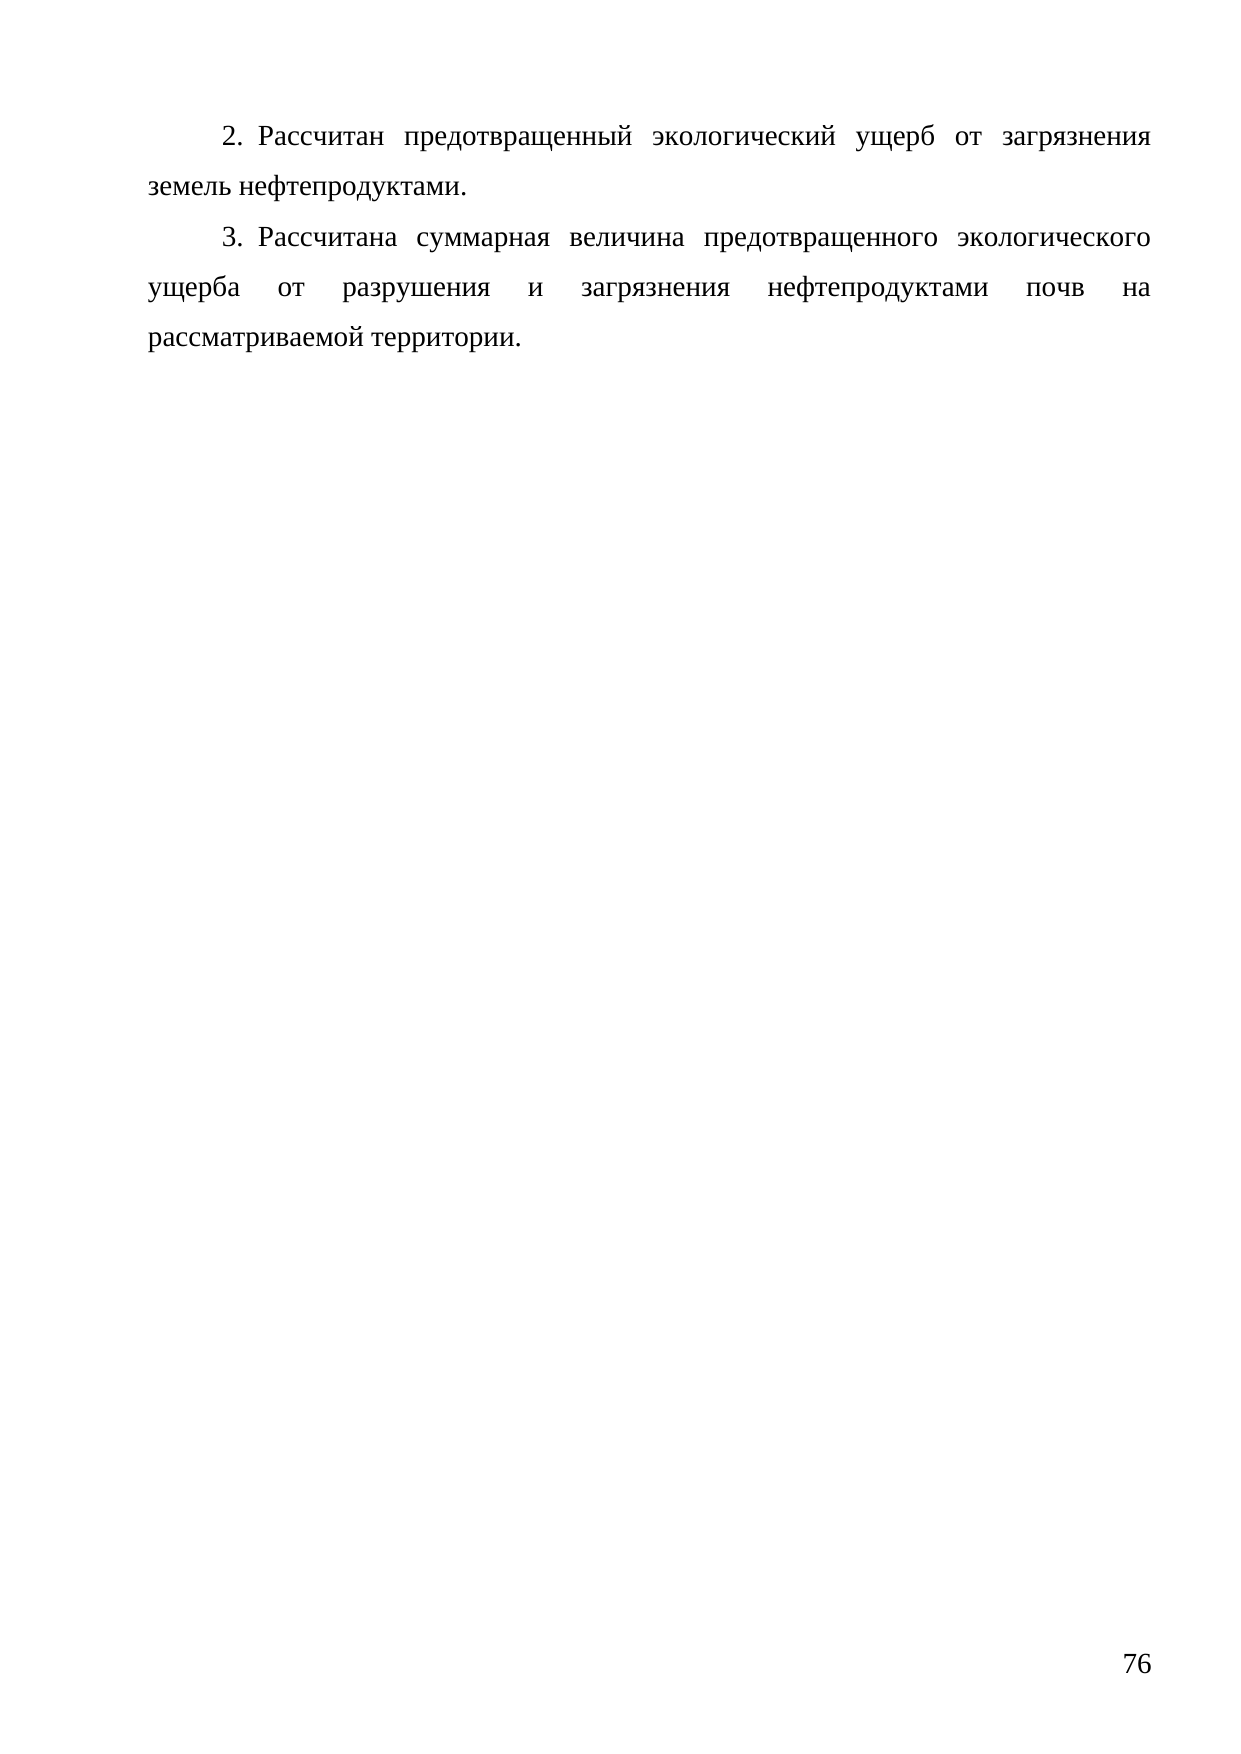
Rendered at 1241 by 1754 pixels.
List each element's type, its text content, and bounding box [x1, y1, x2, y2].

list Рассчитан предотвращенный экологический ущерб от загрязнения земель нефтепродуктами. [148, 118, 1152, 202]
list Рассчитана суммарная величина предотвращенного экологического ущерба от разрушения и загрязнения нефтепродуктами почв на рассматриваемой территории. [148, 219, 1152, 353]
